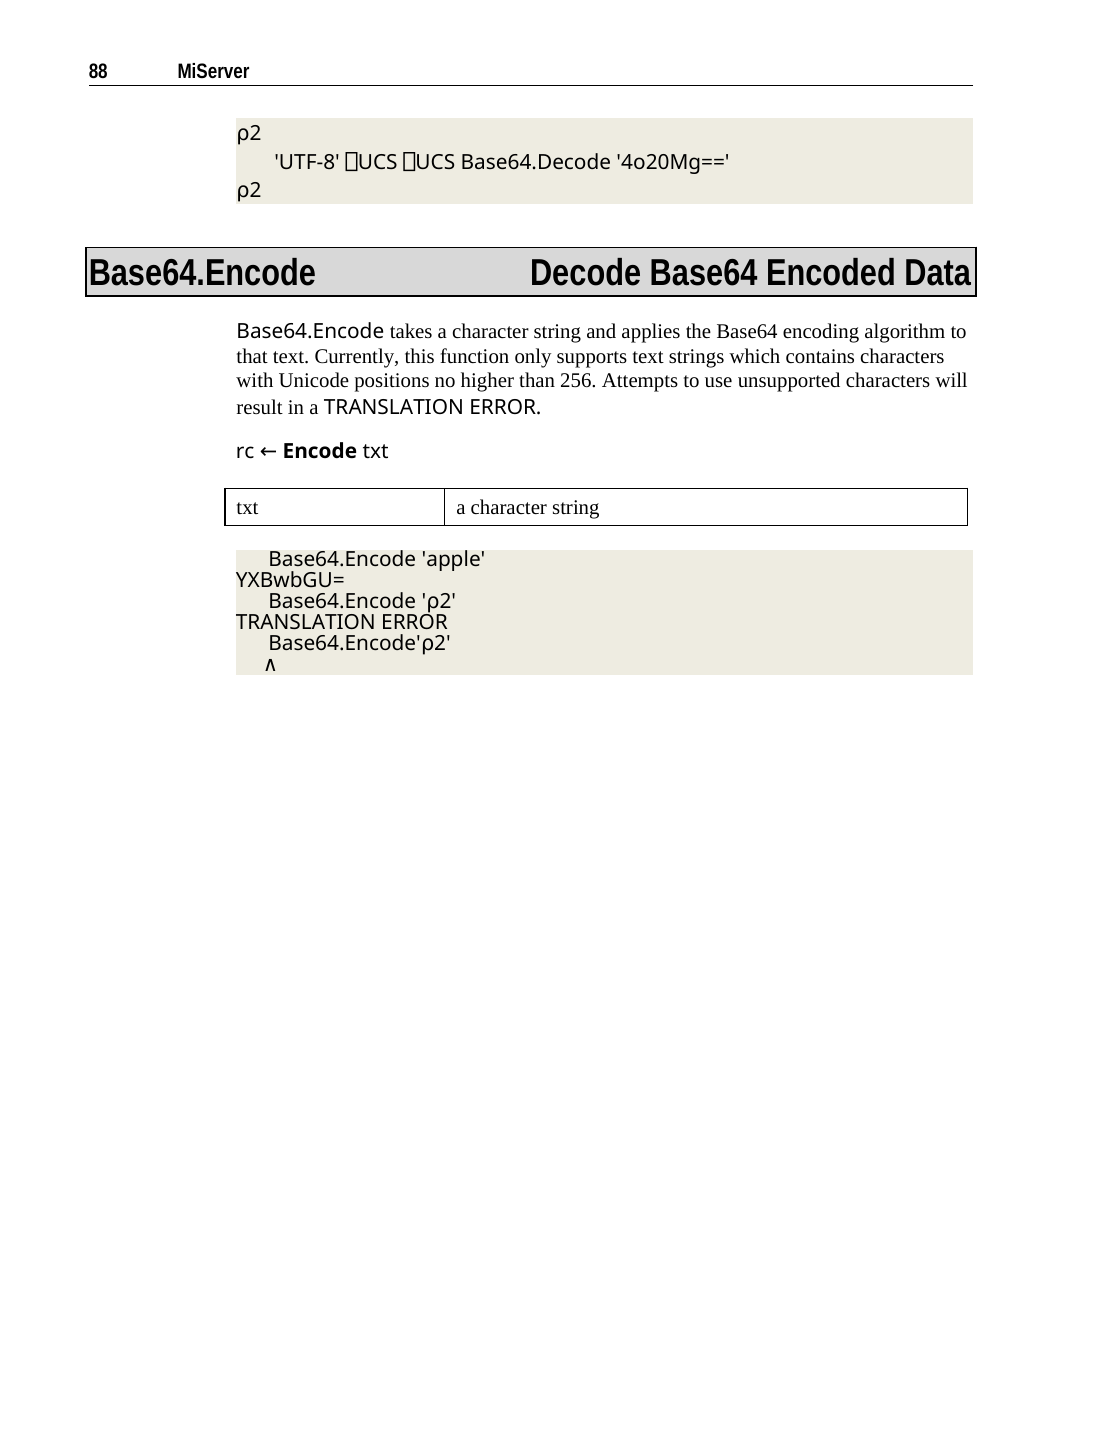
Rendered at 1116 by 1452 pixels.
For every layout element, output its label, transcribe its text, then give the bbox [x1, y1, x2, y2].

text Base64.Encode 'apple' [236, 550, 973, 571]
subtitle Base64.Encode Decode Base64 Encoded Data [87, 248, 975, 295]
text Base64.Encode takes a character string and applies the Base64 encoding algorithm to that text. Currently, this function only supports text strings which contains characters with Unicode positions no higher than 256. Attempts to use unsupported characters will result in a TRANSLATION ERROR. [236, 316, 973, 421]
text rc ← Encode txt [236, 442, 973, 462]
text YXBwbGU= [236, 571, 973, 592]
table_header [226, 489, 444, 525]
text Base64.Encode '⍴2' [236, 592, 973, 613]
text ∧ [236, 654, 973, 675]
text 'UTF-8' ⎕UCS ⎕UCS Base64.Decode '4o20Mg==' [236, 147, 973, 175]
text ⍴2 [236, 175, 973, 204]
text ⍴2 [236, 118, 973, 147]
text Base64.Encode'⍴2' [236, 633, 973, 654]
text TRANSLATION ERROR [236, 613, 973, 633]
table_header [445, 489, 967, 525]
